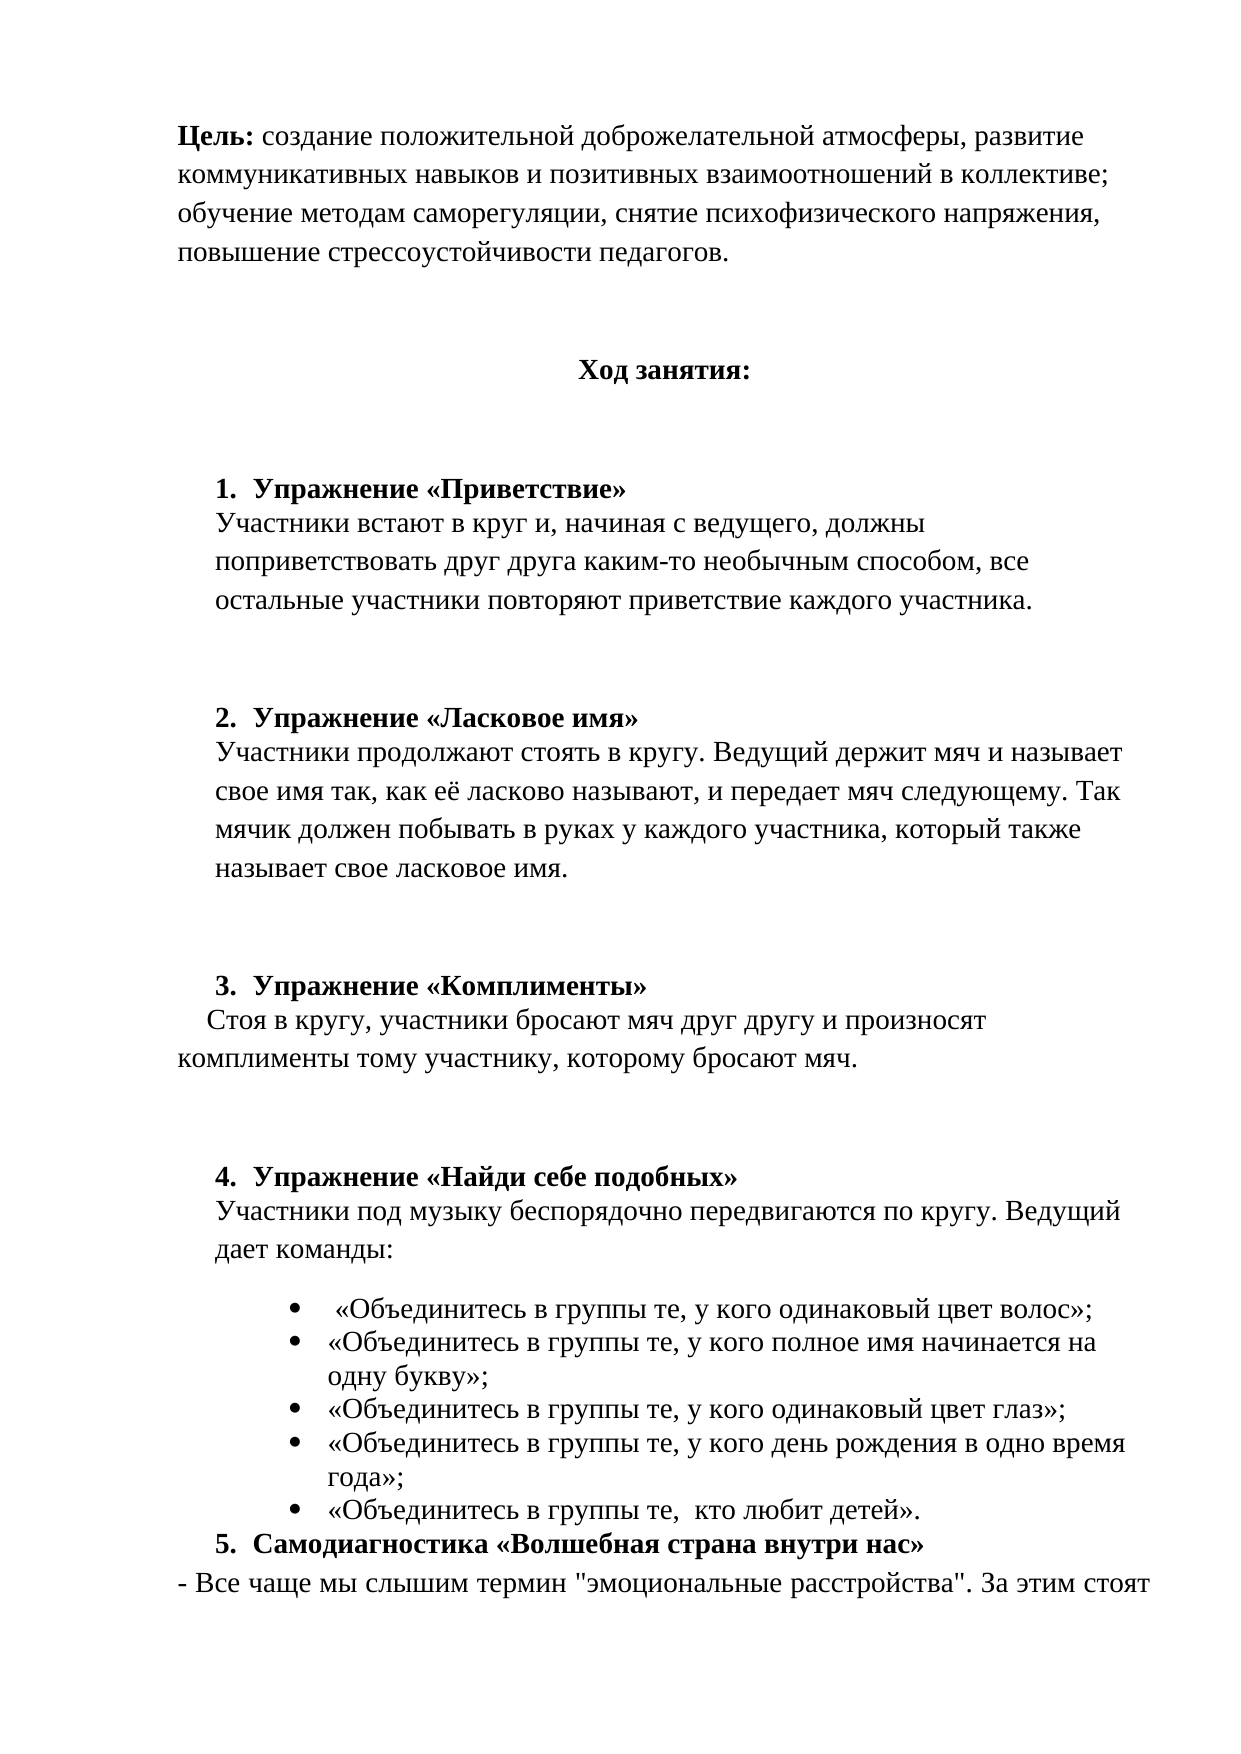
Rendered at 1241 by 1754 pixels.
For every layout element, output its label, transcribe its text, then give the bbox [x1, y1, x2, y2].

text Участники под музыку беспорядочно передвигаются по кругу. Ведущий дает команды: [215, 1193, 1152, 1265]
list «Объединитесь в группы те, у кого одинаковый цвет глаз»; [290, 1392, 1152, 1425]
list Упражнение «Ласковое имя» [215, 701, 1152, 734]
text Стоя в кругу, участники бросают мяч друг другу и произносят комплименты тому участнику, которому бросают мяч. [177, 1002, 1152, 1074]
text Участники встают в круг и, начиная с ведущего, должны поприветствовать друг друга каким-то необычным способом, все остальные участники повторяют приветствие каждого участника. [215, 505, 1152, 615]
text Участники продолжают стоять в кругу. Ведущий держит мяч и называет свое имя так, как её ласково называют, и передает мяч следующему. Так мячик должен побывать в руках у каждого участника, который также называет свое ласковое имя. [215, 734, 1152, 883]
list «Объединитесь в группы те, у кого полное имя начинается на одну букву»; [290, 1324, 1152, 1392]
text Цель: создание положительной доброжелательной атмосферы, развитие коммуникативных навыков и позитивных взаимоотношений в коллективе; обучение методам саморегуляции, снятие психофизического напряжения, повышение стрессоустойчивости педагогов. [177, 118, 1152, 267]
list Самодиагностика «Волшебная страна внутри нас» [215, 1526, 1152, 1560]
list «Объединитесь в группы те, у кого одинаковый цвет волос»; [290, 1291, 1152, 1324]
text Ход занятия: [177, 352, 1152, 386]
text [177, 1565, 1152, 1598]
list Упражнение «Найди себе подобных» [215, 1159, 1152, 1193]
list Упражнение «Приветствие» [215, 471, 1152, 505]
list «Объединитесь в группы те, кто любит детей». [290, 1492, 1152, 1526]
list «Объединитесь в группы те, у кого день рождения в одно время года»; [290, 1425, 1152, 1492]
list Упражнение «Комплименты» [215, 968, 1152, 1002]
